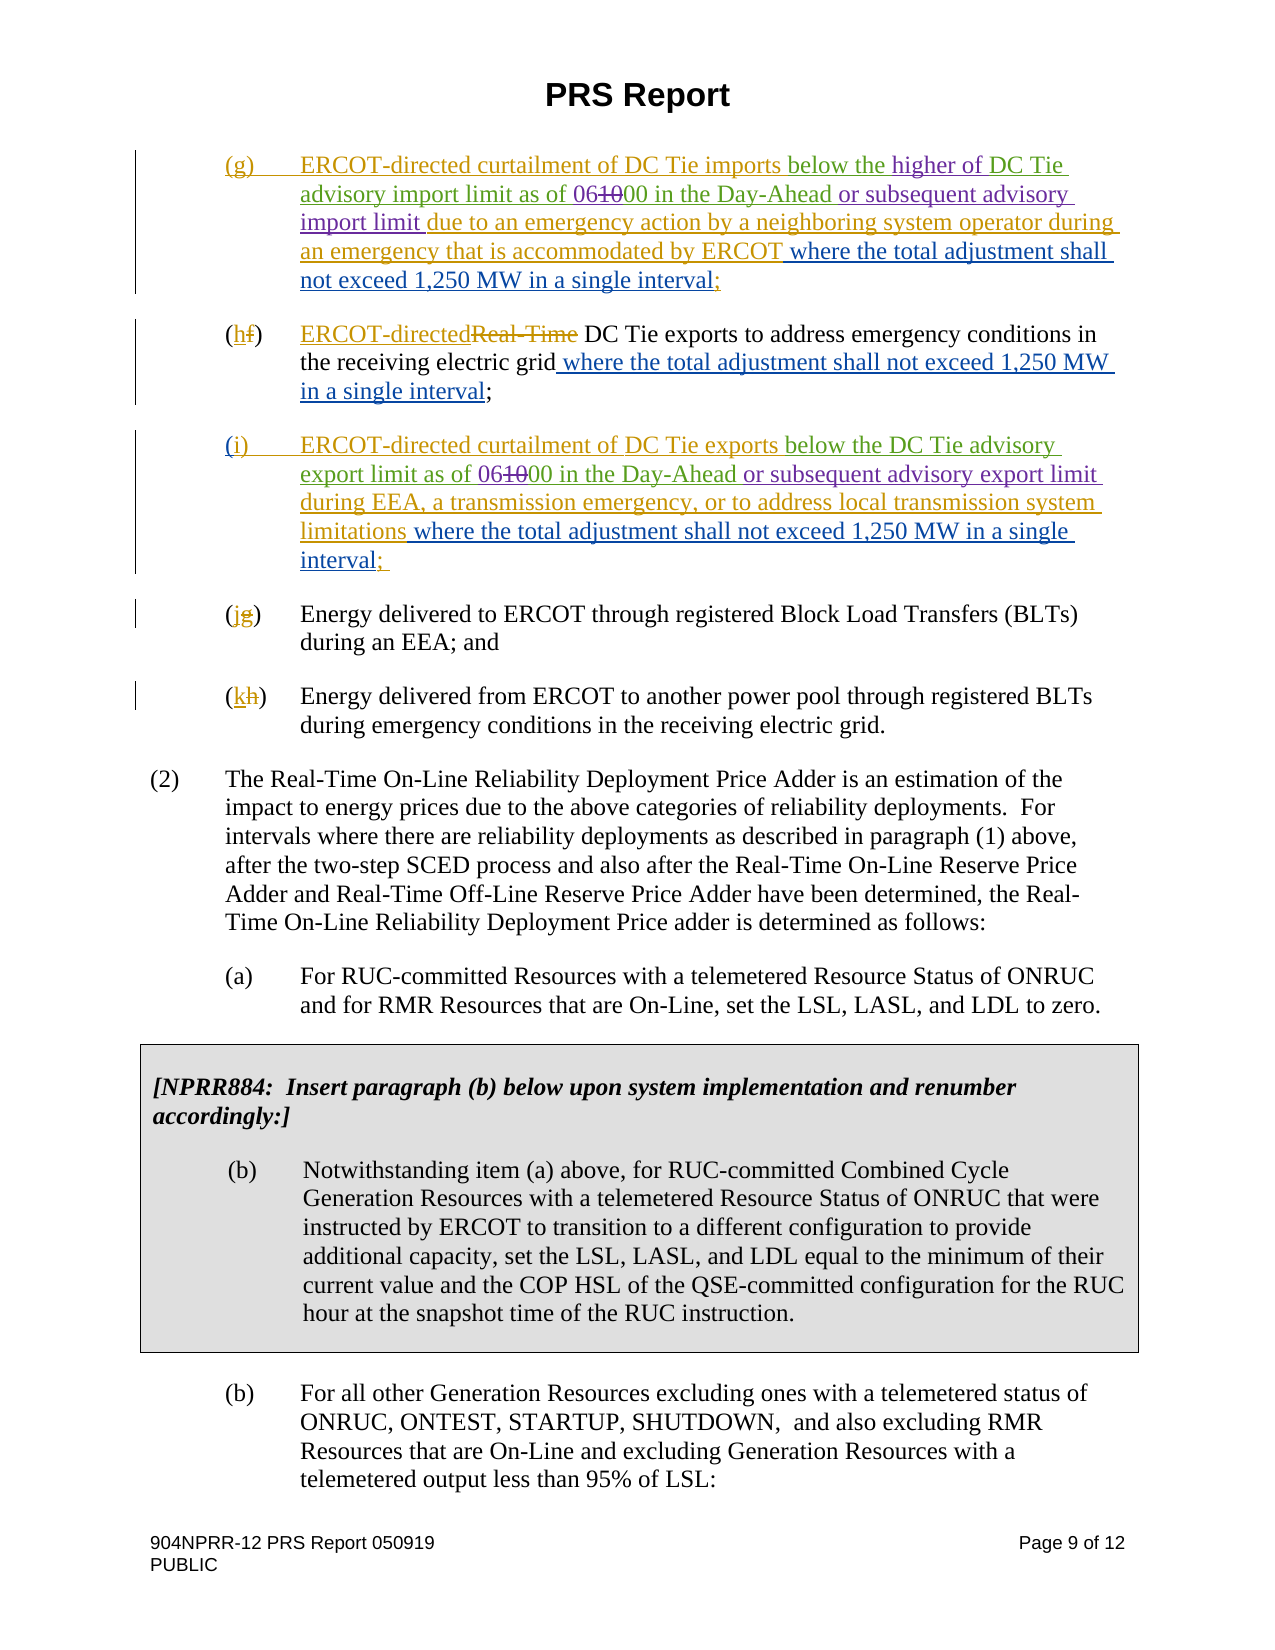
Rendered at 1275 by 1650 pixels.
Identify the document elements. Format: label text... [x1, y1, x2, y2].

text (b) For all other Generation Resources excluding ones with a telemetered status of ONRUC, ONTEST, STARTUP, SHUTDOWN, and also excluding RMR Resources that are On-Line and excluding Generation Resources with a telemetered output less than 95% of LSL: [225, 1378, 1125, 1493]
table_header [NPRR884: Insert paragraph (b) below upon system implementation and renumber accordingly:] (b) Notwithstanding item (a) above, for RUC-committed Combined Cycle Generation Resources with a telemetered Resource Status of ONRUC that were instructed by ERCOT to transition to a different configuration to provide additional capacity, set the LSL, LASL, and LDL equal to the minimum of their current value and the COP HSL of the QSE-committed configuration for the RUC hour at the snapshot time of the RUC instruction. [141, 1045, 1138, 1352]
text (2) The Real-Time On-Line Reliability Deployment Price Adder is an estimation of the impact to energy prices due to the above categories of reliability deployments. For intervals where there are reliability deployments as described in paragraph (1) above, after the two-step SCED process and also after the Real-Time On-Line Reserve Price Adder and Real-Time Off-Line Reserve Price Adder have been determined, the Real-Time On-Line Reliability Deployment Price adder is determined as follows: [150, 764, 1125, 936]
text () DC Tie exports to address emergency conditions in the receiving electric grid; [225, 319, 1125, 405]
text (a) For RUC-committed Resources with a telemetered Resource Status of ONRUC and for RMR Resources that are On-Line, set the LSL, LASL, and LDL to zero. [225, 961, 1125, 1019]
text () Energy delivered to ERCOT through registered Block Load Transfers (BLTs) during an EEA; and [225, 599, 1125, 656]
text () Energy delivered from ERCOT to another power pool through registered BLTs during emergency conditions in the receiving electric grid. [225, 681, 1125, 739]
